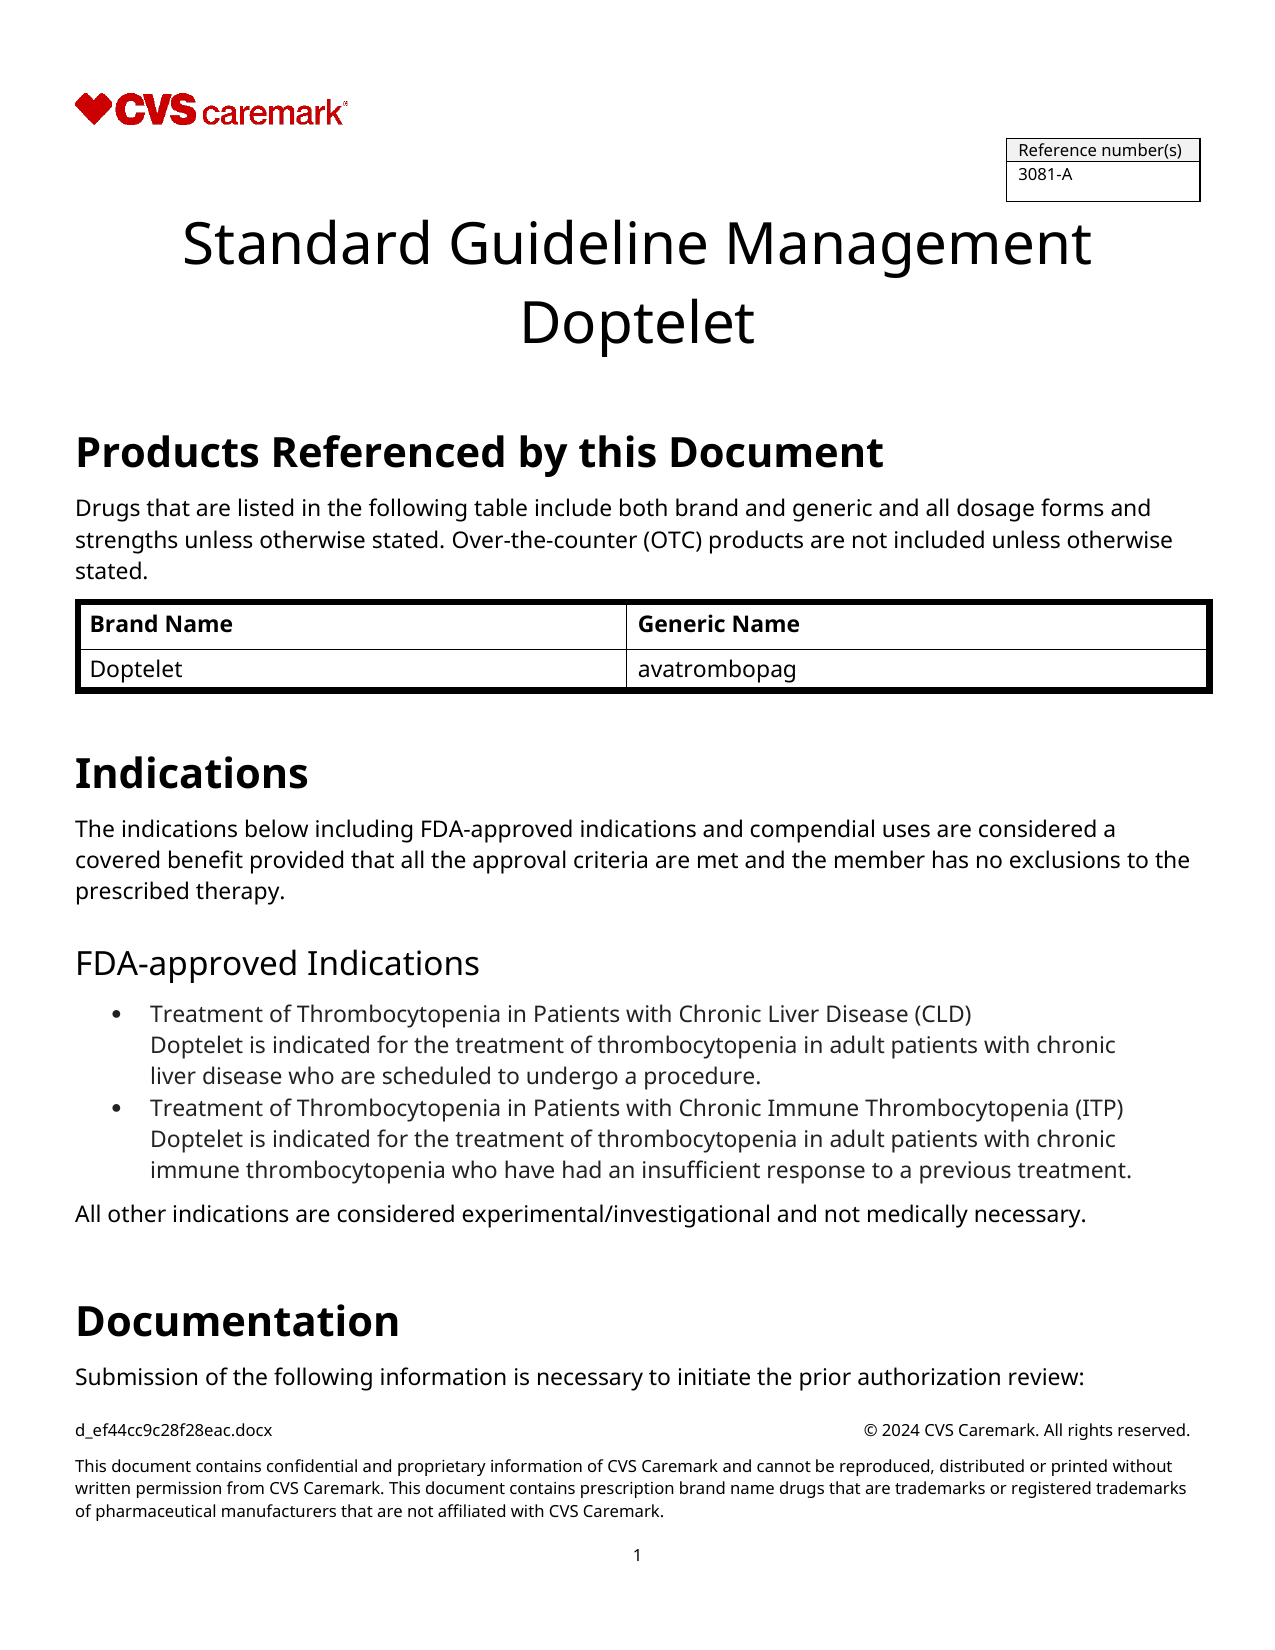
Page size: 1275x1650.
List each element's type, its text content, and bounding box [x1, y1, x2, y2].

text Drugs that are listed in the following table include both brand and generic and all dosage forms and strengths unless otherwise stated. Over-the-counter (OTC) products are not included unless otherwise stated. [75, 492, 1200, 586]
picture [75, 93, 348, 125]
text All other indications are considered experimental/investigational and not medically necessary. [75, 1198, 1200, 1229]
list Treatment of Thrombocytopenia in Patients with Chronic Liver Disease (CLD) [112, 998, 1161, 1029]
list Doptelet is indicated for the treatment of thrombocytopenia in adult patients with chronic immune thrombocytopenia who have had an insufficient response to a previous treatment. [150, 1123, 1161, 1185]
list Doptelet is indicated for the treatment of thrombocytopenia in adult patients with chronic liver disease who are scheduled to undergo a procedure. [150, 1029, 1161, 1092]
table_header Reference number(s) [1007, 139, 1199, 161]
text Submission of the following information is necessary to initiate the prior authorization review: [75, 1361, 1200, 1392]
table_header Brand Name [81, 605, 626, 648]
list Treatment of Thrombocytopenia in Patients with Chronic Immune Thrombocytopenia (ITP) [112, 1092, 1161, 1123]
subtitle Standard Guideline Management Doptelet [75, 202, 1200, 361]
subtitle Products Referenced by this Document [75, 423, 1200, 480]
subtitle Indications [75, 743, 1200, 800]
table_cell Doptelet [81, 650, 626, 687]
subtitle FDA-approved Indications [75, 940, 1200, 985]
table_cell 3081-A [1007, 162, 1199, 201]
table_cell avatrombopag [627, 650, 1206, 687]
table_header Generic Name [627, 605, 1206, 648]
text The indications below including FDA-approved indications and compendial uses are considered a covered benefit provided that all the approval criteria are met and the member has no exclusions to the prescribed therapy. [75, 813, 1200, 907]
subtitle Documentation [75, 1292, 1200, 1348]
